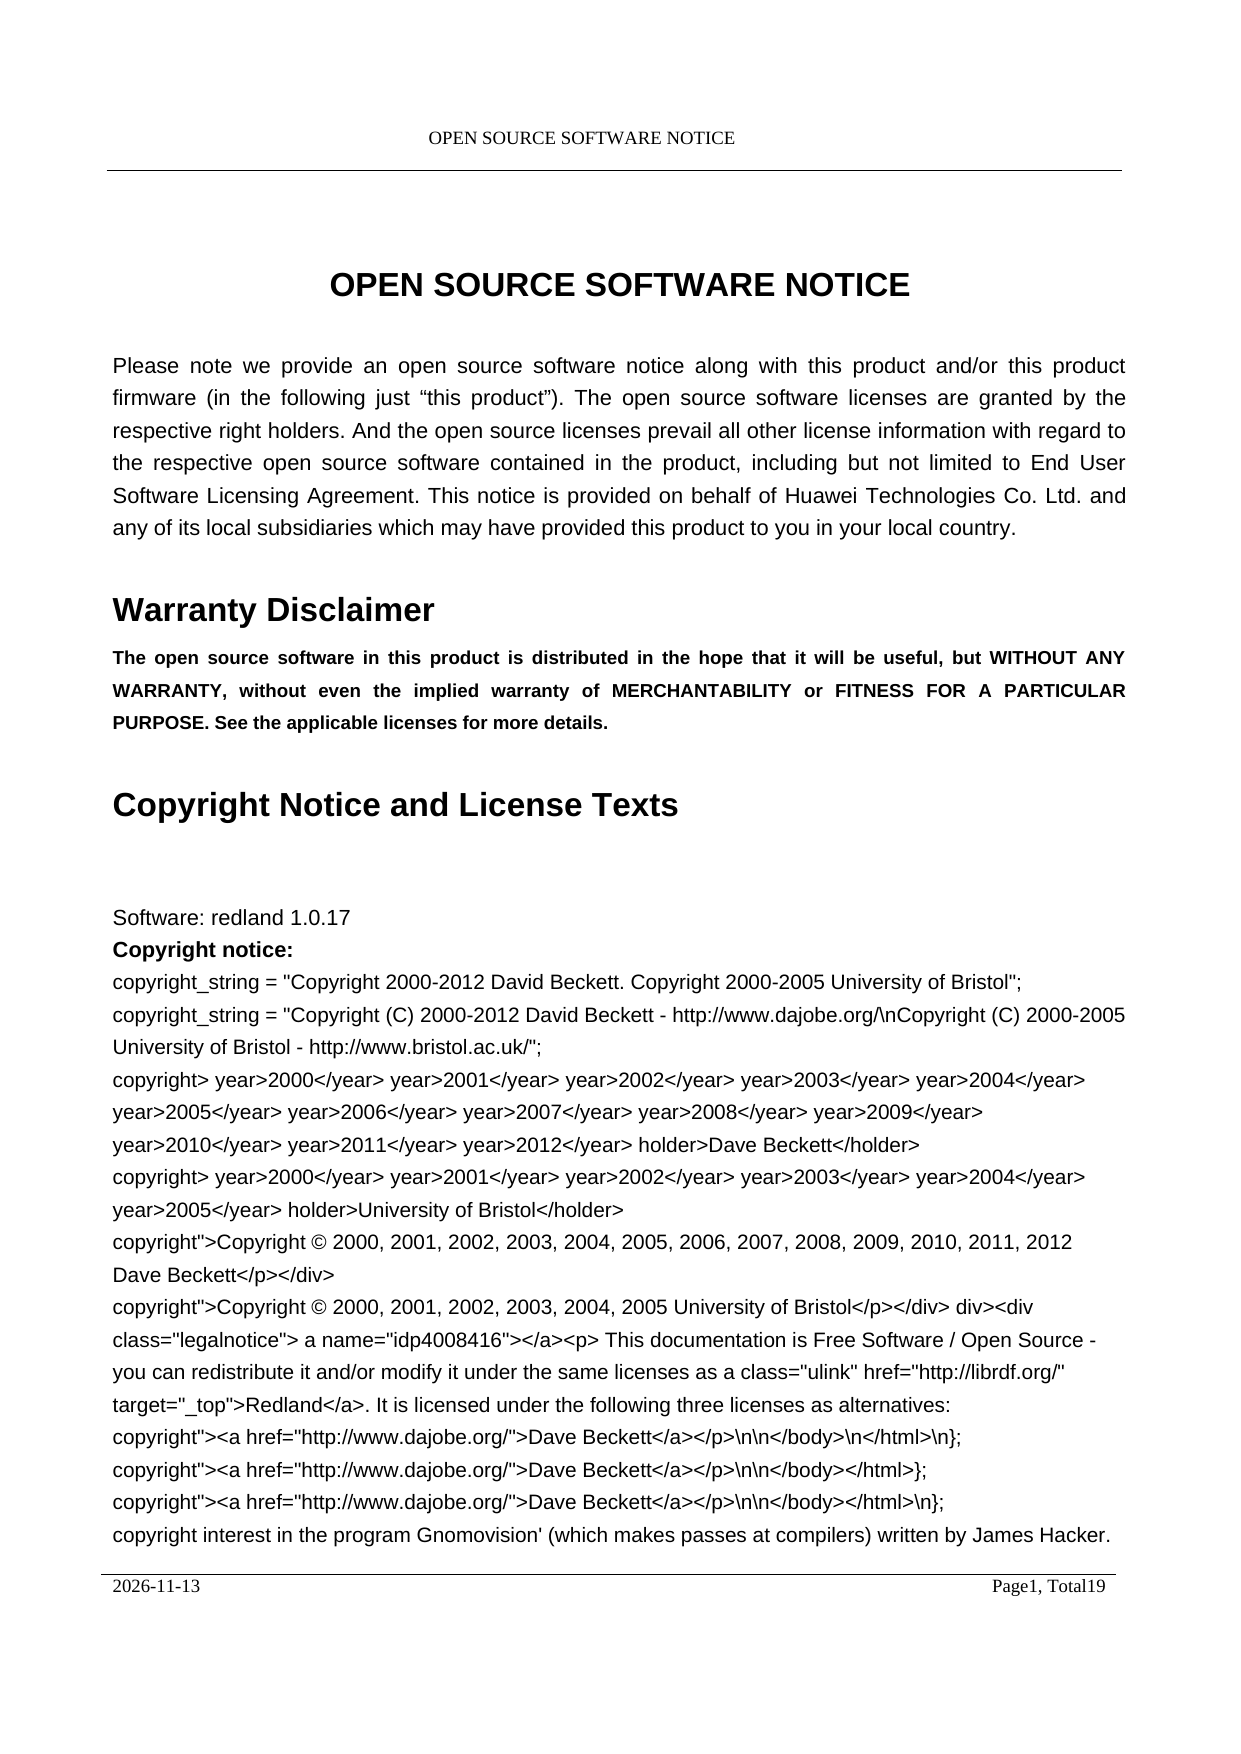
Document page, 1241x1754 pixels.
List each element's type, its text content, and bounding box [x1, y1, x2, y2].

text copyright"><a href="http://www.dajobe.org/">Dave Beckett</a></p>\n\n</body>\n</html>\n}; [112, 1421, 1128, 1453]
text copyright">Copyright © 2000, 2001, 2002, 2003, 2004, 2005, 2006, 2007, 2008, 2009, 2010, 2011, 2012 Dave Beckett</p></div> [112, 1226, 1128, 1291]
text Please note we provide an open source software notice along with this product and/or this product firmware (in the following just “this product”). The open source software licenses are granted by the respective right holders. And the open source licenses prevail all other license information with regard to the respective open source software contained in the product, including but not limited to End User Software Licensing Agreement. This notice is provided on behalf of Huawei Technologies Co. Ltd. and any of its local subsidiaries which may have provided this product to you in your local country. [112, 349, 1128, 544]
text Copyright notice: [112, 933, 1128, 966]
text copyright"><a href="http://www.dajobe.org/">Dave Beckett</a></p>\n\n</body></html>}; [112, 1453, 1128, 1486]
text Software: redland 1.0.17 [112, 901, 1128, 933]
text copyright> year>2000</year> year>2001</year> year>2002</year> year>2003</year> year>2004</year> year>2005</year> holder>University of Bristol</holder> [112, 1161, 1128, 1226]
text OPEN SOURCE SOFTWARE NOTICE [112, 251, 1128, 316]
text copyright interest in the program Gnomovision' (which makes passes at compilers) written by James Hacker. [112, 1518, 1128, 1551]
text copyright_string = "Copyright 2000-2012 David Beckett. Copyright 2000-2005 University of Bristol"; [112, 966, 1128, 998]
text The open source software in this product is distributed in the hope that it will be useful, but WITHOUT ANY WARRANTY, without even the implied warranty of MERCHANTABILITY or FITNESS FOR A PARTICULAR PURPOSE. See the applicable licenses for more details. [112, 641, 1128, 739]
text Warranty Disclaimer [112, 576, 1128, 641]
text copyright> year>2000</year> year>2001</year> year>2002</year> year>2003</year> year>2004</year> year>2005</year> year>2006</year> year>2007</year> year>2008</year> year>2009</year> year>2010</year> year>2011</year> year>2012</year> holder>Dave Beckett</holder> [112, 1063, 1128, 1161]
text copyright"><a href="http://www.dajobe.org/">Dave Beckett</a></p>\n\n</body></html>\n}; [112, 1486, 1128, 1518]
text copyright_string = "Copyright (C) 2000-2012 David Beckett - http://www.dajobe.org/\nCopyright (C) 2000-2005 University of Bristol - http://www.bristol.ac.uk/"; [112, 998, 1128, 1063]
text copyright">Copyright © 2000, 2001, 2002, 2003, 2004, 2005 University of Bristol</p></div> div><div class="legalnotice"> a name="idp4008416"></a><p> This documentation is Free Software / Open Source - you can redistribute it and/or modify it under the same licenses as a class="ulink" href="http://librdf.org/" target="_top">Redland</a>. It is licensed under the following three licenses as alternatives: [112, 1291, 1128, 1421]
text Copyright Notice and License Texts [112, 771, 1128, 836]
